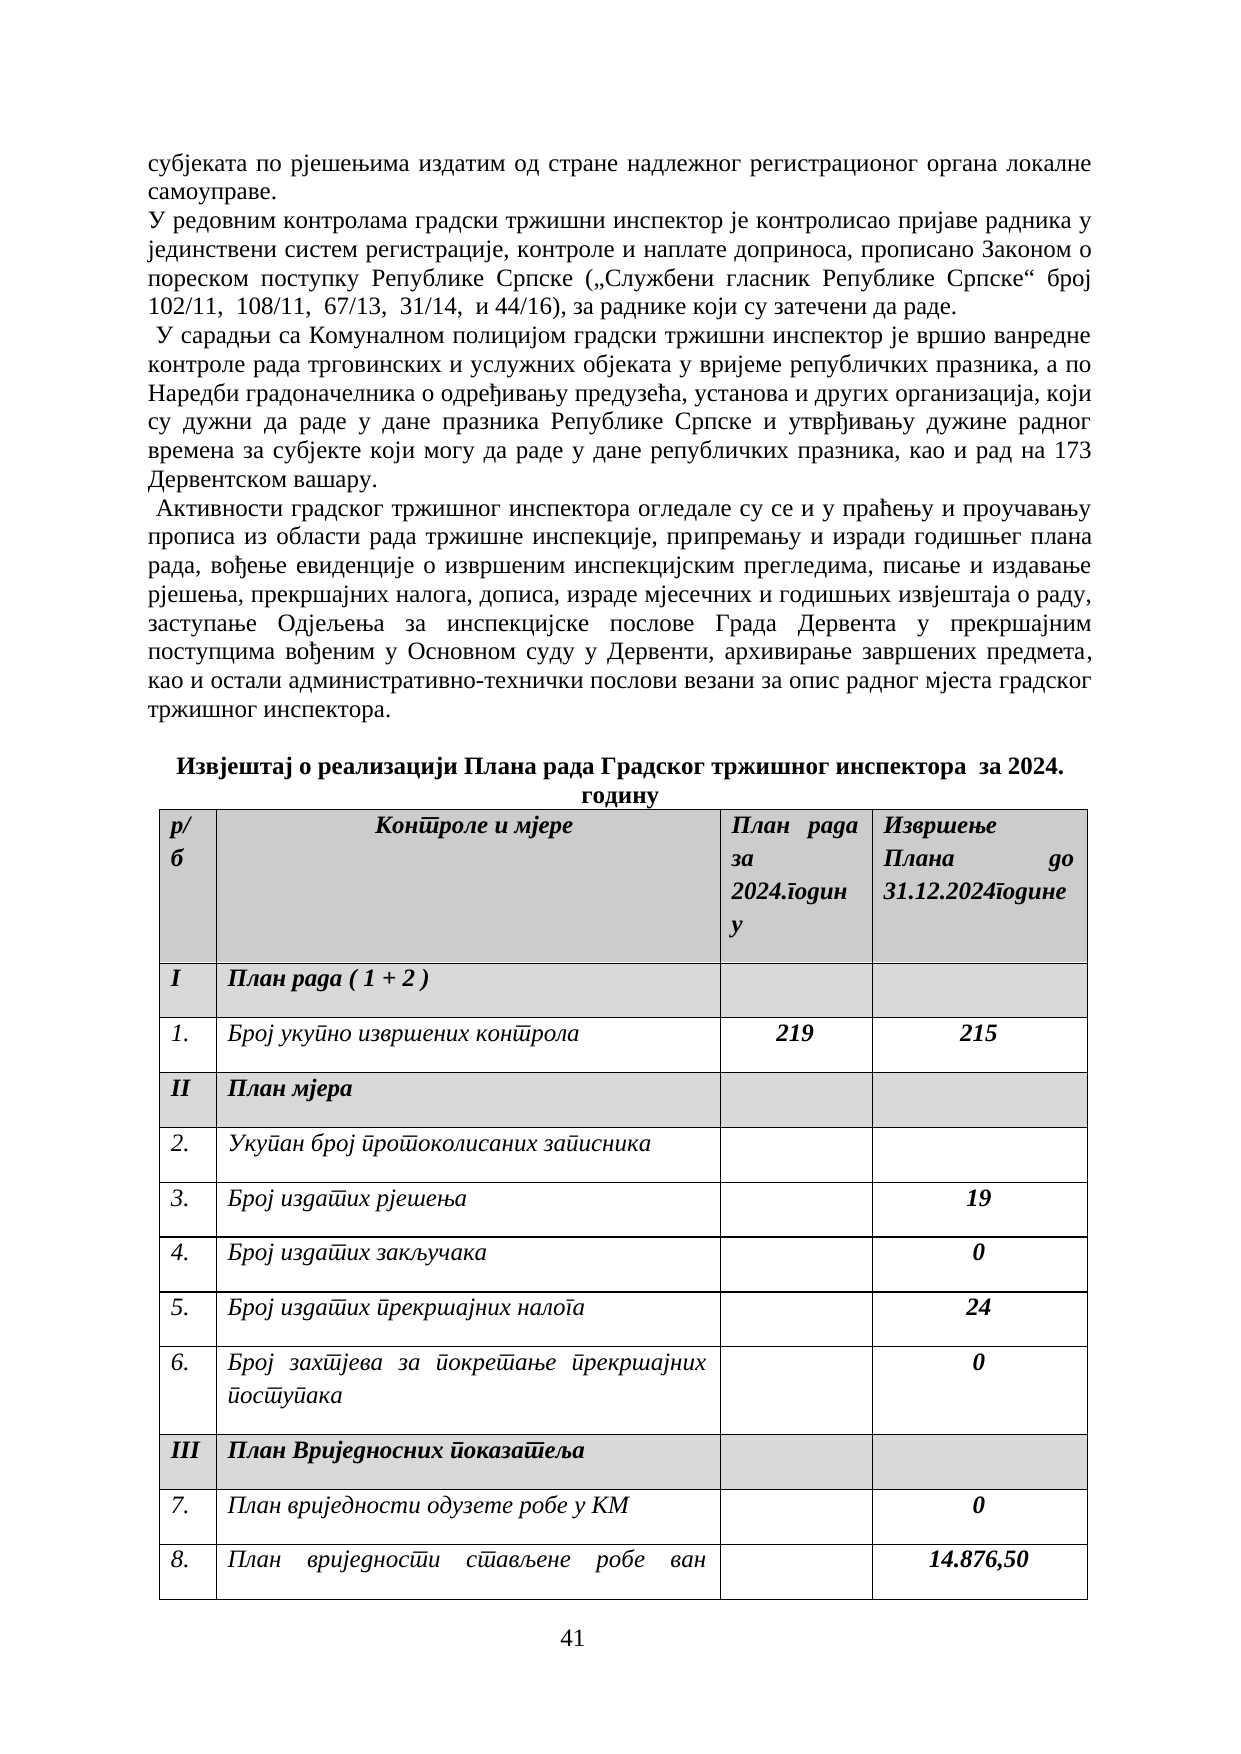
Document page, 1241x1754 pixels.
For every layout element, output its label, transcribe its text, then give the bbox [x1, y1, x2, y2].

table_header Извршење Плана до 31.12.2024године [873, 810, 1087, 962]
table_cell 19 [873, 1183, 1087, 1236]
table_cell [721, 1545, 872, 1598]
table_cell 1. [160, 1018, 216, 1072]
table_cell 3. [160, 1183, 216, 1236]
table_header р/б [160, 810, 216, 962]
table_header План рада за 2024.годину [721, 810, 872, 962]
table_cell I [160, 964, 216, 1017]
table_cell [721, 1183, 872, 1236]
table_cell 215 [873, 1018, 1087, 1072]
table_cell III [160, 1435, 216, 1489]
table_cell [721, 1490, 872, 1543]
table_cell [873, 1073, 1087, 1127]
table_cell II [160, 1073, 216, 1127]
table_cell [721, 1293, 872, 1346]
table_cell [873, 1128, 1087, 1182]
table_cell 5. [160, 1293, 216, 1346]
table_cell Број издатих закључака [217, 1238, 720, 1291]
table_cell Број захтјева за покретање прекршајних поступака [217, 1347, 720, 1434]
table_cell 8. [160, 1545, 216, 1598]
text Извјештај о реализацији Плана рада Градског тржишног инспектора за 2024. годину [148, 751, 1093, 809]
table_cell Укупан број протоколисаних записника [217, 1128, 720, 1182]
table_header Контроле и мјере [217, 810, 720, 962]
table_cell [721, 1073, 872, 1127]
table_cell 24 [873, 1293, 1087, 1346]
table_cell 219 [721, 1018, 872, 1072]
text У редовним контролама градски тржишни инспектор је контролисао пријаве радника у јединствени систем регистрације, контроле и наплате доприноса, прописано Законом о пореском поступку Републике Српске („Службени гласник Републике Српске“ број 102/11, 108/11, 67/13, 31/14, и 44/16), за раднике који су затечени да раде. [148, 205, 1093, 320]
table_cell 0 [873, 1238, 1087, 1291]
table_cell 7. [160, 1490, 216, 1543]
table_cell [873, 1435, 1087, 1489]
table_cell Број укупно извршених контрола [217, 1018, 720, 1072]
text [148, 148, 1093, 205]
table_cell 0 [873, 1490, 1087, 1543]
table_cell [721, 1435, 872, 1489]
table_cell 0 [873, 1347, 1087, 1434]
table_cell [217, 1545, 720, 1598]
table_cell [721, 1238, 872, 1291]
table_cell План мјера [217, 1073, 720, 1127]
table_cell [873, 964, 1087, 1017]
table_cell 6. [160, 1347, 216, 1434]
table_cell Број издатих прекршајних налога [217, 1293, 720, 1346]
table_cell [721, 1347, 872, 1434]
table_cell Број издатих рјешења [217, 1183, 720, 1236]
table_cell [721, 964, 872, 1017]
table_cell 2. [160, 1128, 216, 1182]
table_cell 14.876,50 [873, 1545, 1087, 1598]
table_cell План Вриједносних показатеља [217, 1435, 720, 1489]
table_cell План вриједности одузете робе у КМ [217, 1490, 720, 1543]
text У сарадњи са Комуналном полицијом градски тржишни инспектор је вршио ванредне контроле рада трговинских и услужних објеката у вријеме републичких празника, а по Наредби градоначелника о одређивању предузећа, установа и других организација, који су дужни да раде у дане празника Републике Српске и утврђивању дужине радног времена за субјекте који могу да раде у дане републичких празника, као и рад на 173 Дервентском вашару. [148, 320, 1093, 493]
table_cell 4. [160, 1238, 216, 1291]
text Активности градског тржишног инспектора огледале су се и у праћењу и проучавању прописа из области рада тржишне инспекције, припремању и изради годишњег плана рада, вођење евиденције о извршеним инспекцијским прегледима, писање и издавање рјешења, прекршајних налога, дописа, израде мјесечних и годишњих извјештаја о раду, заступање Одјељења за инспекцијске послове Града Дервента у прекршајним поступцима вођеним у Основном суду у Дервенти, архивирање завршених предмета, као и остали административно-технички послови везани за опис радног мјеста градског тржишног инспектора. [148, 493, 1093, 723]
table_cell План рада ( 1 + 2 ) [217, 964, 720, 1017]
table_cell [721, 1128, 872, 1182]
